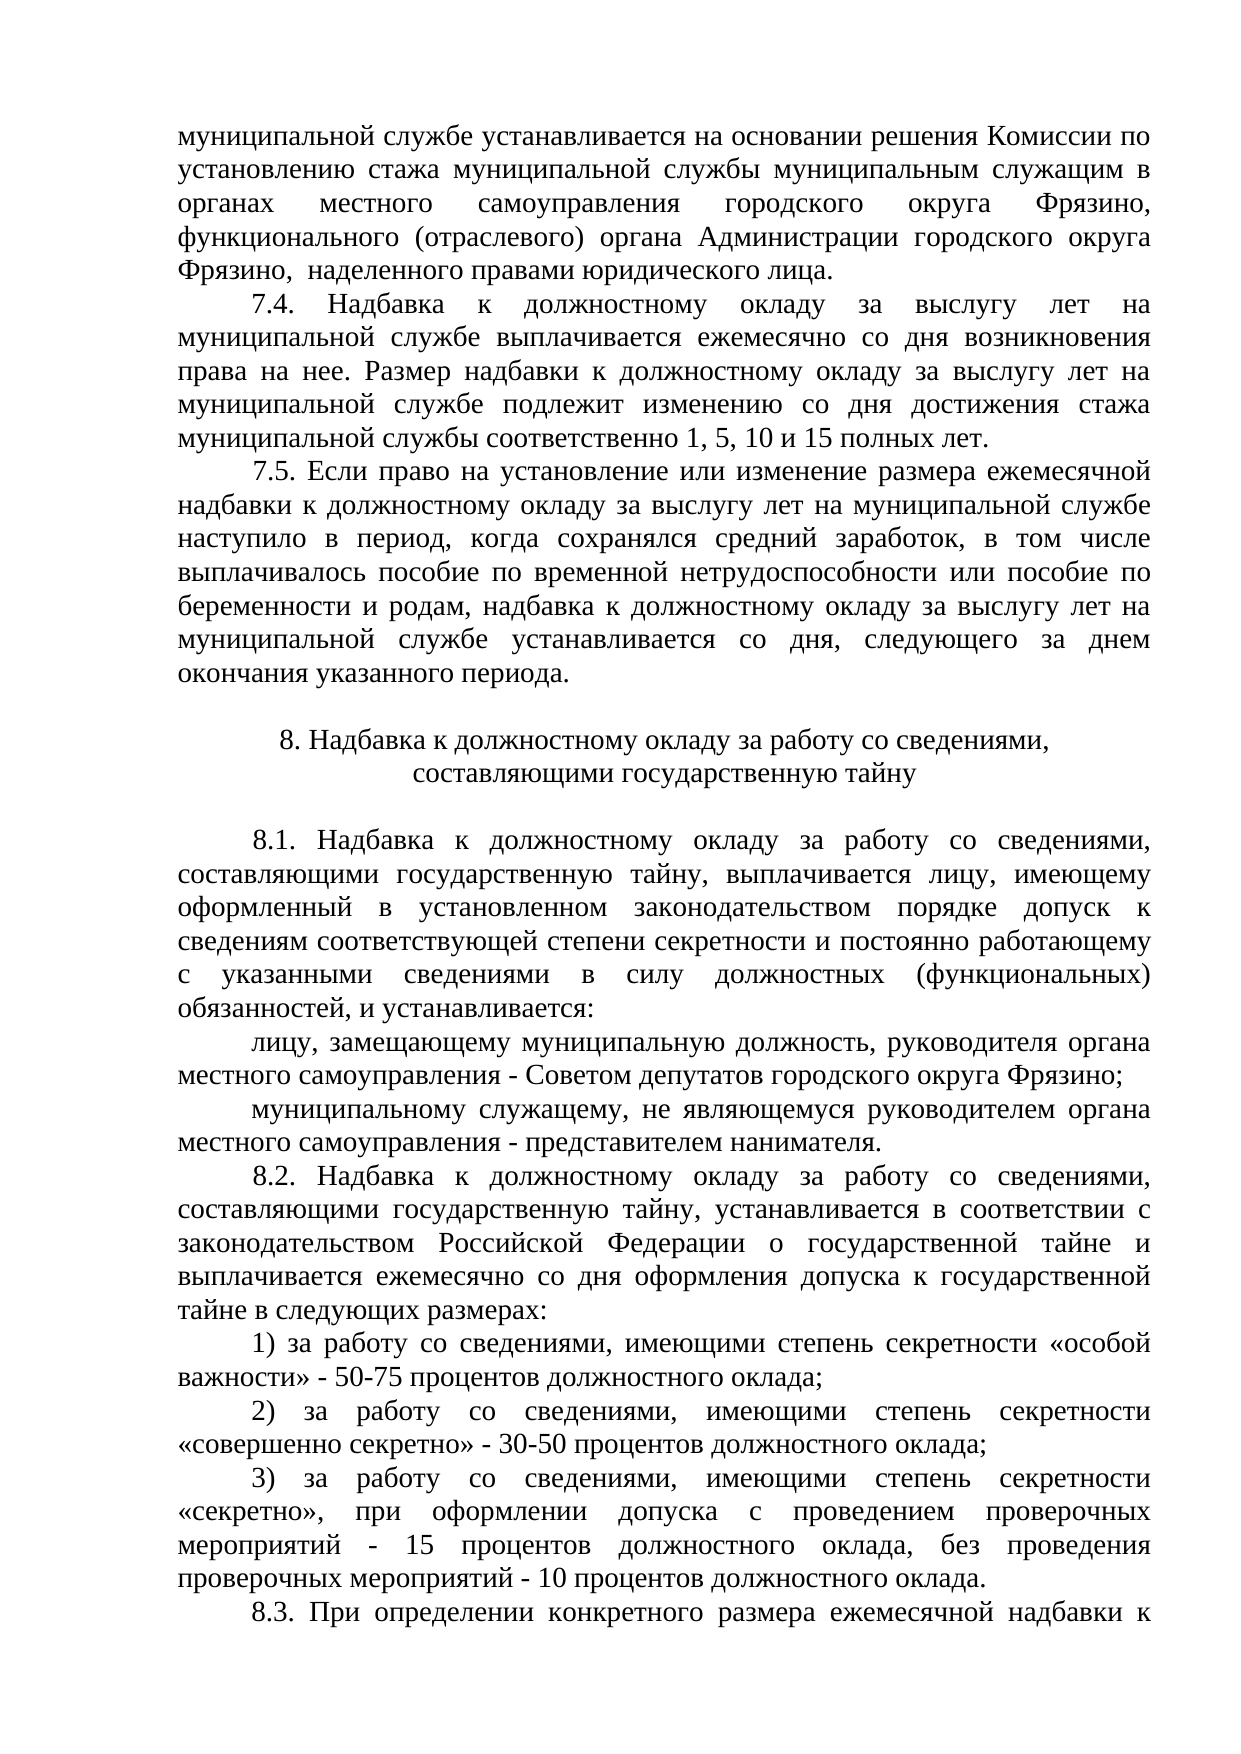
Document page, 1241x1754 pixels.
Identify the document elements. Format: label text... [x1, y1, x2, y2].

text 3) за работу со сведениями, имеющими степень секретности «секретно», при оформлении допуска с проведением проверочных мероприятий - 15 процентов должностного оклада, без проведения проверочных мероприятий - 10 процентов должностного оклада. [177, 1460, 1152, 1594]
text лицу, замещающему муниципальную должность, руководителя органа местного самоуправления - Советом депутатов городского округа Фрязино; [177, 1024, 1152, 1091]
text 2) за работу со сведениями, имеющими степень секретности «совершенно секретно» - 30-50 процентов должностного оклада; [177, 1393, 1152, 1460]
text 8.1. Надбавка к должностному окладу за работу со сведениями, составляющими государственную тайну, выплачивается лицу, имеющему оформленный в установленном законодательством порядке допуск к сведениям соответствующей степени секретности и постоянно работающему с указанными сведениями в силу должностных (функциональных) обязанностей, и устанавливается: [177, 822, 1152, 1024]
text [177, 118, 1152, 286]
text 1) за работу со сведениями, имеющими степень секретности «особой важности» - 50-75 процентов должностного оклада; [177, 1326, 1152, 1393]
text 8.2. Надбавка к должностному окладу за работу со сведениями, составляющими государственную тайну, устанавливается в соответствии с законодательством Российской Федерации о государственной тайне и выплачивается ежемесячно со дня оформления допуска к государственной тайне в следующих размерах: [177, 1158, 1152, 1326]
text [177, 1594, 1152, 1627]
text 7.4. Надбавка к должностному окладу за выслугу лет на муниципальной службе выплачивается ежемесячно со дня возникновения права на нее. Размер надбавки к должностному окладу за выслугу лет на муниципальной службе подлежит изменению со дня достижения стажа муниципальной службы соответственно 1, 5, 10 и 15 полных лет. [177, 286, 1152, 453]
list 8. Надбавка к должностному окладу за работу со сведениями, [177, 722, 1152, 755]
text составляющими государственную тайну [177, 755, 1152, 789]
text муниципальному служащему, не являющемуся руководителем органа местного самоуправления - представителем нанимателя. [177, 1091, 1152, 1158]
text 7.5. Если право на установление или изменение размера ежемесячной надбавки к должностному окладу за выслугу лет на муниципальной службе наступило в период, когда сохранялся средний заработок, в том числе выплачивалось пособие по временной нетрудоспособности или пособие по беременности и родам, надбавка к должностному окладу за выслугу лет на муниципальной службе устанавливается со дня, следующего за днем окончания указанного периода. [177, 453, 1152, 688]
